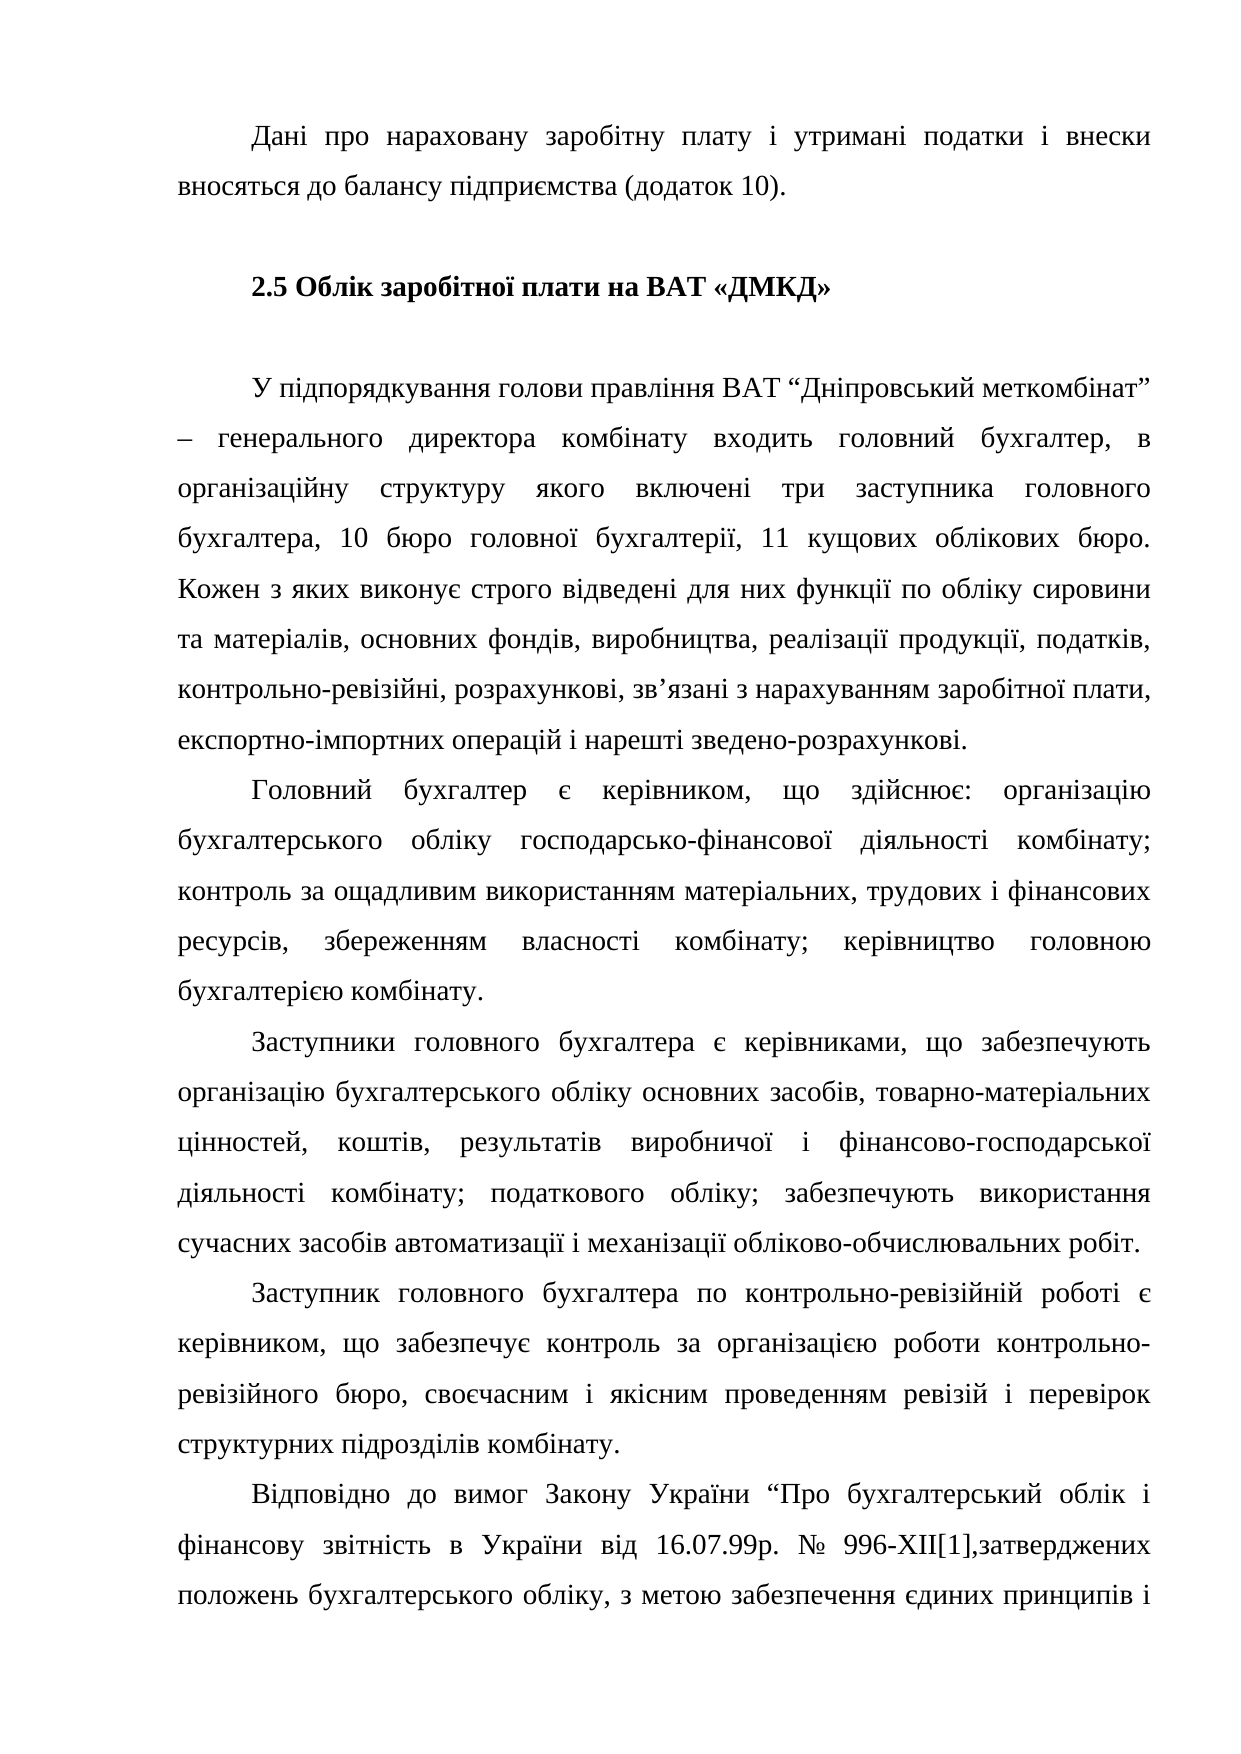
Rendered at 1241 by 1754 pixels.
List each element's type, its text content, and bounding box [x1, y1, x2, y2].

text Дані про нараховану заробітну плату і утримані податки і внески вносяться до балансу підприємства (додаток 10). [177, 118, 1152, 202]
text 2.5 Облік заробітної плати на ВАТ «ДМКД» [177, 269, 1152, 303]
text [177, 1477, 1152, 1611]
text У підпорядкування голови правління ВАТ “Дніпровський меткомбінат” – генерального директора комбінату входить головний бухгалтер, в організаційну структуру якого включені три заступника головного бухгалтера, 10 бюро головної бухгалтерії, 11 кущових облікових бюро. Кожен з яких виконує строго відведені для них функції по обліку сировини та матеріалів, основних фондів, виробництва, реалізації продукції, податків, контрольно-ревізійні, розрахункові, зв’язані з нарахуванням заробітної плати, експортно-імпортних операцій і нарешті зведено-розрахункові. [177, 370, 1152, 755]
text Заступник головного бухгалтера по контрольно-ревізійній роботі є керівником, що забезпечує контроль за організацією роботи контрольно-ревізійного бюро, своєчасним і якісним проведенням ревізій і перевірок структурних підрозділів комбінату. [177, 1275, 1152, 1460]
text Заступники головного бухгалтера є керівниками, що забезпечують організацію бухгалтерського обліку основних засобів, товарно-матеріальних цінностей, коштів, результатів виробничої і фінансово-господарської діяльності комбінату; податкового обліку; забезпечують використання сучасних засобів автоматизації і механізації обліково-обчислювальних робіт. [177, 1024, 1152, 1258]
text Головний бухгалтер є керівником, що здійснює: організацію бухгалтерського обліку господарсько-фінансової діяльності комбінату; контроль за ощадливим використанням матеріальних, трудових і фінансових ресурсів, збереженням власності комбінату; керівництво головною бухгалтерією комбінату. [177, 772, 1152, 1007]
